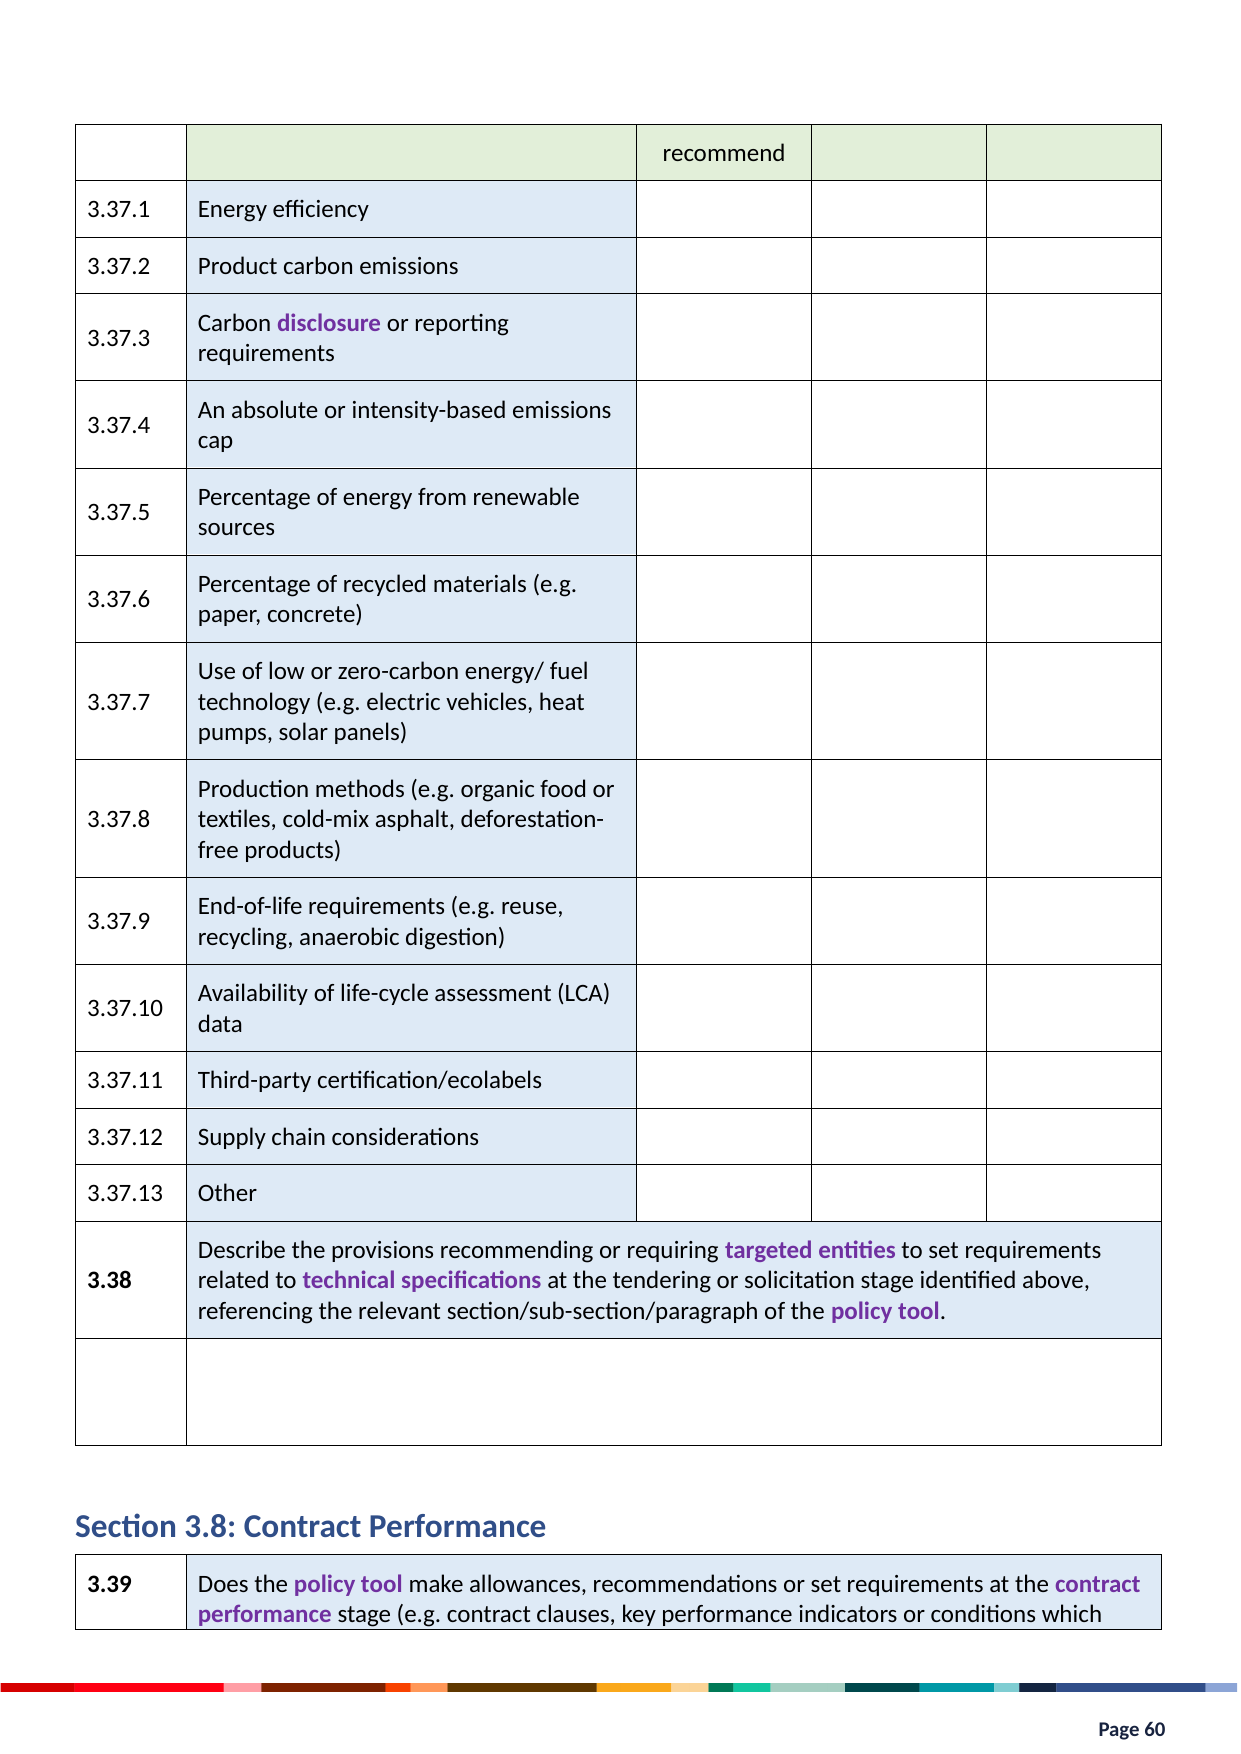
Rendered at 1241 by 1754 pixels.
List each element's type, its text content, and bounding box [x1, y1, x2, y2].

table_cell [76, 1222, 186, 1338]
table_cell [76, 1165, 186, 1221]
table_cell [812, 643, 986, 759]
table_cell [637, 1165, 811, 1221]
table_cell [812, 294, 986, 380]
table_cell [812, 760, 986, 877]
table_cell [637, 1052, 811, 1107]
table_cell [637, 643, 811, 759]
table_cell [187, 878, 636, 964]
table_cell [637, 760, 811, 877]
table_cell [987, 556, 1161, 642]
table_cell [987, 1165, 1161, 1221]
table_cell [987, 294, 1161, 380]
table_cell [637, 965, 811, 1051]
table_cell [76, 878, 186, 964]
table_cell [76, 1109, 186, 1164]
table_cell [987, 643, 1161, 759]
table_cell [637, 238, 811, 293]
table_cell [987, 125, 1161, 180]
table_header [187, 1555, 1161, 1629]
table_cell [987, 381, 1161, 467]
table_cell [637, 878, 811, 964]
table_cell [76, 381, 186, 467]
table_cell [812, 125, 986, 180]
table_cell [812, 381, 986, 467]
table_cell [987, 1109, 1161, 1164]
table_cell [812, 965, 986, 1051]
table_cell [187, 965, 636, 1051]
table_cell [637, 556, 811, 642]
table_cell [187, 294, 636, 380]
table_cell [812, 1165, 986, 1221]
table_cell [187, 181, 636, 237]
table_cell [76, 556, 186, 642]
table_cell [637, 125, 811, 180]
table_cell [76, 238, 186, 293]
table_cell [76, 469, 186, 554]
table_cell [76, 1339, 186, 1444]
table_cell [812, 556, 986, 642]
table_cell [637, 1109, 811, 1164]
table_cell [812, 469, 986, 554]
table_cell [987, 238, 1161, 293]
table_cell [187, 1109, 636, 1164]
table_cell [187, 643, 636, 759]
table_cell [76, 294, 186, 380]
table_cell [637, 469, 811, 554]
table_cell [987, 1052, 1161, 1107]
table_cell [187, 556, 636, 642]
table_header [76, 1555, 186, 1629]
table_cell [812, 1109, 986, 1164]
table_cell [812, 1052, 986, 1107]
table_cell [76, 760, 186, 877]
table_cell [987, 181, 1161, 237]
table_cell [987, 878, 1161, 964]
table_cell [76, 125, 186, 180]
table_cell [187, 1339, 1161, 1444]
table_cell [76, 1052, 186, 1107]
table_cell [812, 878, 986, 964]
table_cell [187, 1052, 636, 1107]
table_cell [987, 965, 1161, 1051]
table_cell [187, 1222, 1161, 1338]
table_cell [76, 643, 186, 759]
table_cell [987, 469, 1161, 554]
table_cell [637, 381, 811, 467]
picture [0, 1683, 1236, 1692]
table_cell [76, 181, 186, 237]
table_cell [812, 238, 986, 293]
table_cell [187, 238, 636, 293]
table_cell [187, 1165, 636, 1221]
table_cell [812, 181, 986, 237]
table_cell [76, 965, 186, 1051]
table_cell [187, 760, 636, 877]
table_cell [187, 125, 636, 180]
subtitle Section 3.8: Contract Performance [75, 1505, 1165, 1546]
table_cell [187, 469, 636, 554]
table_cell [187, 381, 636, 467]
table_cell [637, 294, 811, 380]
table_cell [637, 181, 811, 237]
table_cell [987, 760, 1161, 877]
